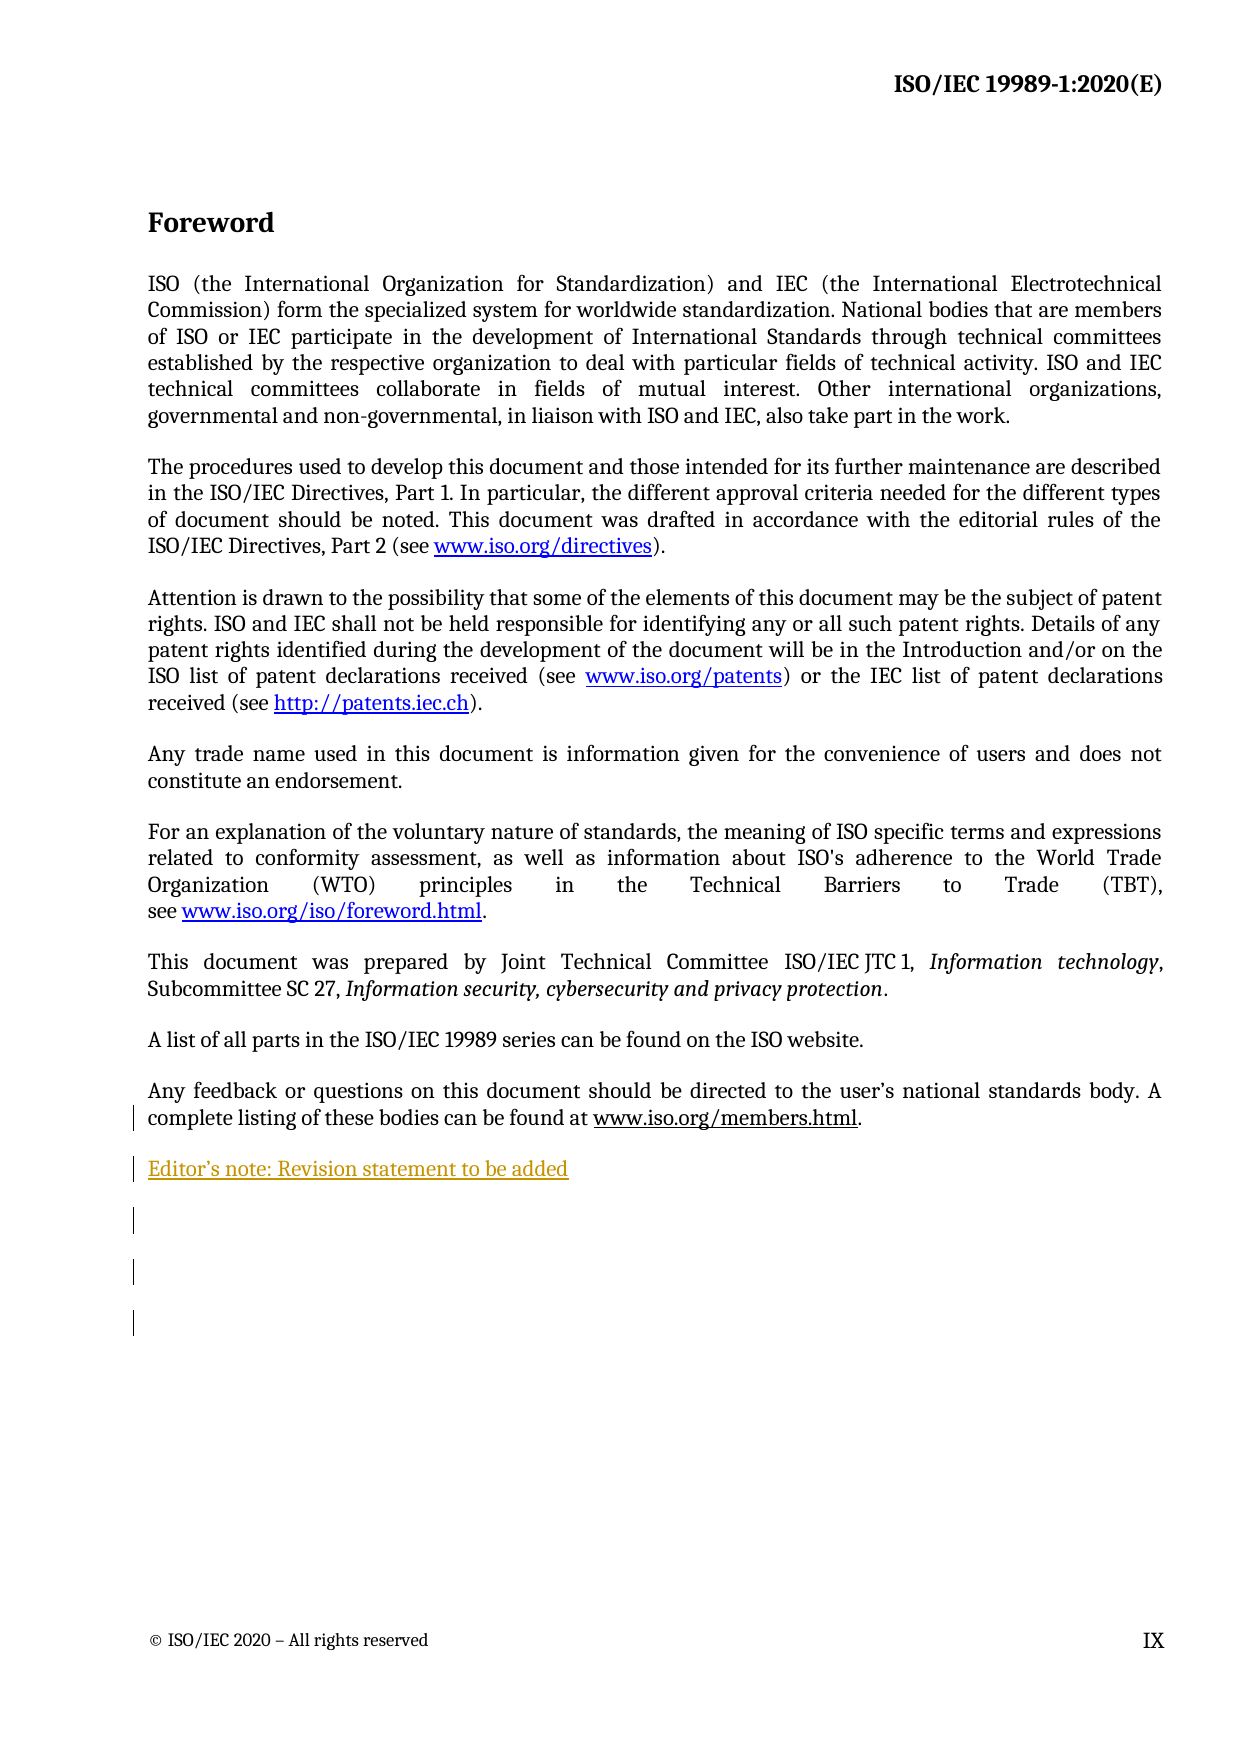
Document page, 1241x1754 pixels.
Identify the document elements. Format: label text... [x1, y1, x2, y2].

text ISO (the International Organization for Standardization) and IEC (the International Electrotechnical Commission) form the specialized system for worldwide standardization. National bodies that are members of ISO or IEC participate in the development of International Standards through technical committees established by the respective organization to deal with particular fields of technical activity. ISO and IEC technical committees collaborate in fields of mutual interest. Other international organizations, governmental and non-governmental, in liaison with ISO and IEC, also take part in the work. [148, 271, 1163, 429]
text Attention is drawn to the possibility that some of the elements of this document may be the subject of patent rights. ISO and IEC shall not be held responsible for identifying any or all such patent rights. Details of any patent rights identified during the development of the document will be in the Introduction and/or on the ISO list of patent declarations received (see www.iso.org/patents) or the IEC list of patent declarations received (see http://patents.iec.ch). [148, 584, 1163, 716]
text This document was prepared by Joint Technical Committee ISO/IEC JTC 1, Information technology, Subcommittee SC 27, Information security, cybersecurity and privacy protection. [148, 949, 1163, 1002]
title Foreword [148, 206, 1163, 238]
text For an explanation of the voluntary nature of standards, the meaning of ISO specific terms and expressions related to conformity assessment, as well as information about ISO's adherence to the World Trade Organization (WTO) principles in the Technical Barriers to Trade (TBT), see www.iso.org/iso/foreword.html. [148, 819, 1163, 924]
text Any trade name used in this document is information given for the convenience of users and does not constitute an endorsement. [148, 741, 1163, 794]
text The procedures used to develop this document and those intended for its further maintenance are described in the ISO/IEC Directives, Part 1. In particular, the different approval criteria needed for the different types of document should be noted. This document was drafted in accordance with the editorial rules of the ISO/IEC Directives, Part 2 (see www.iso.org/directives). [148, 454, 1163, 559]
text A list of all parts in the ISO/IEC 19989 series can be found on the ISO website. [148, 1027, 1163, 1053]
text Any feedback or questions on this document should be directed to the user’s national standards body. A complete listing of these bodies can be found at www.iso.org/members.html. [148, 1078, 1163, 1131]
